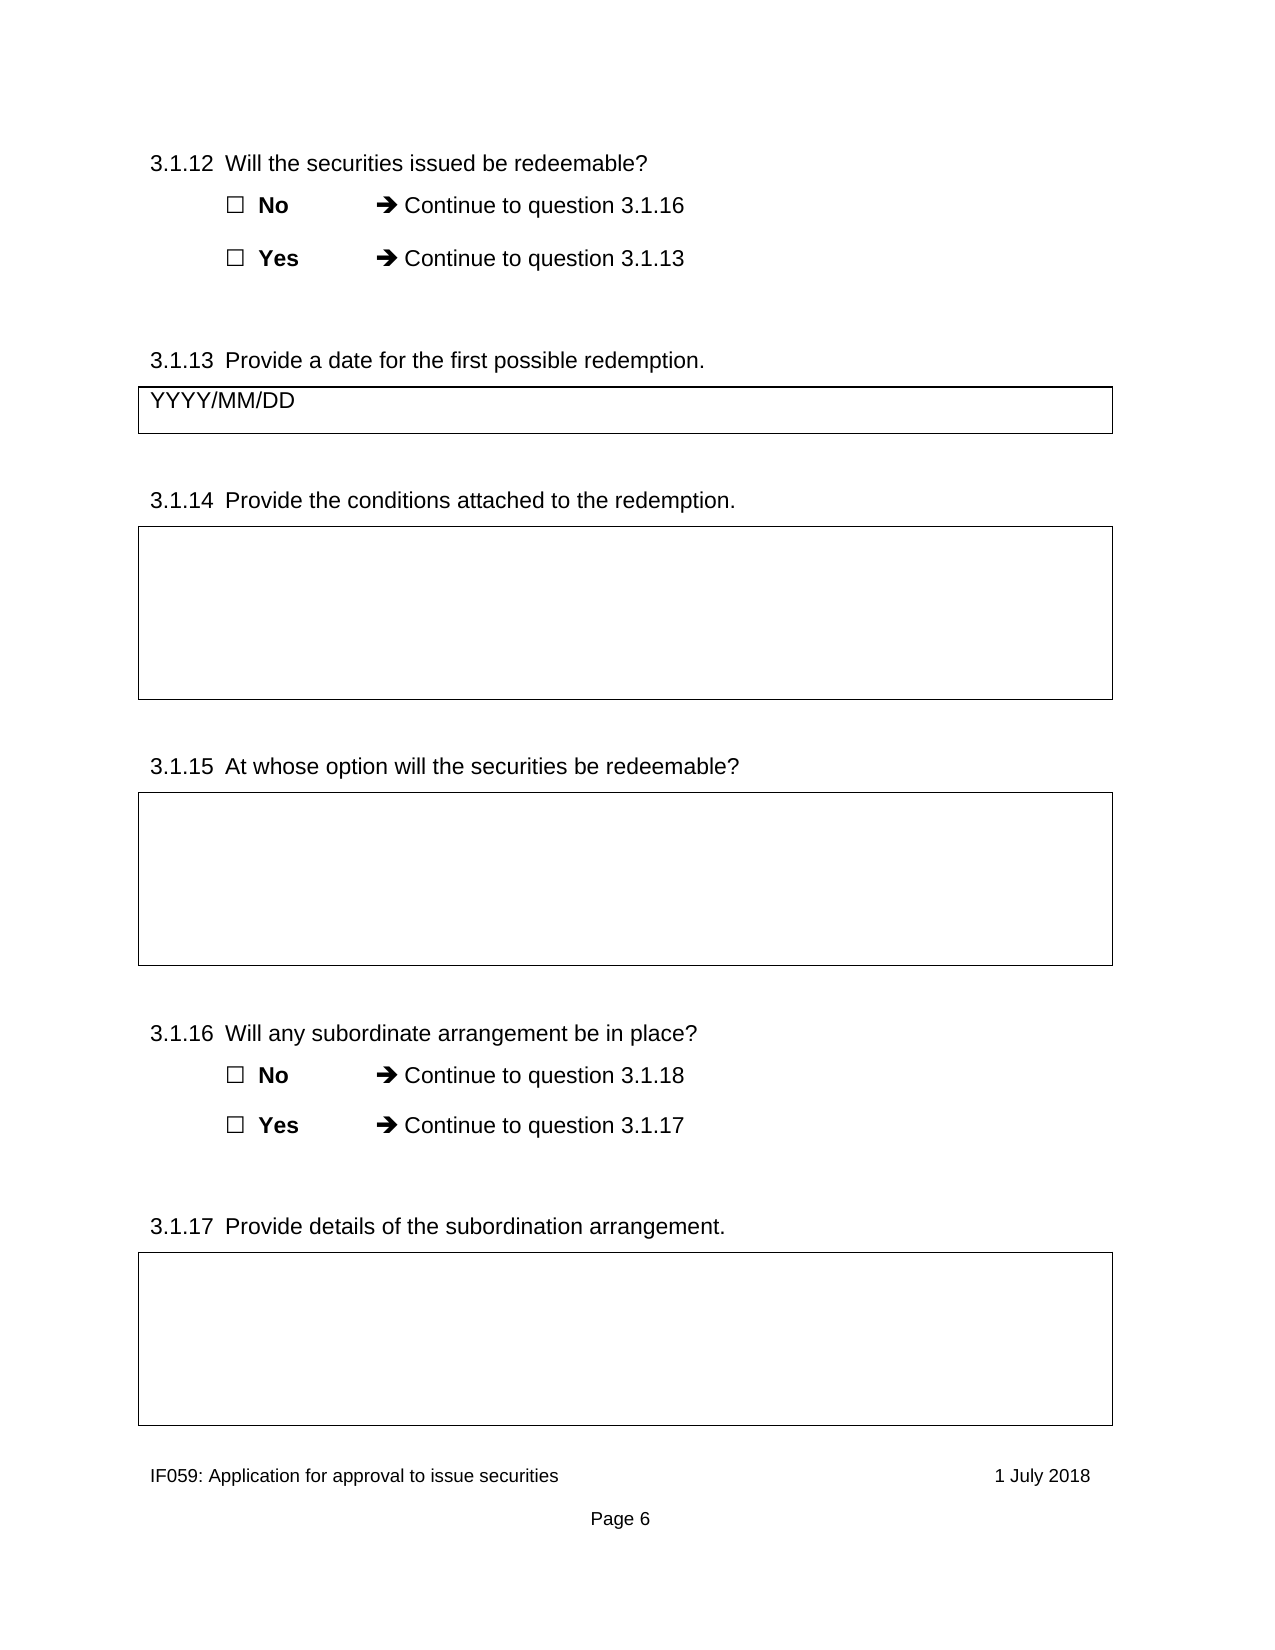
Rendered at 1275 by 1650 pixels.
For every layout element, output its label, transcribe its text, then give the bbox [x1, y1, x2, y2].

text No Continue to question 3.1.16 [225, 189, 1125, 220]
table_header [139, 1253, 1112, 1425]
subtitle Will any subordinate arrangement be in place? [150, 1020, 1125, 1046]
subtitle Provide a date for the first possible redemption. [150, 347, 1125, 374]
table_header YYYY/MM/DD [139, 388, 1112, 432]
table_header [139, 793, 1112, 965]
text No Continue to question 3.1.18 [225, 1058, 1125, 1090]
subtitle Will the securities issued be redeemable? [150, 150, 1125, 176]
table_header [139, 527, 1112, 699]
text Yes Continue to question 3.1.17 [225, 1109, 1125, 1140]
subtitle Provide details of the subordination arrangement. [150, 1213, 1125, 1239]
text Yes Continue to question 3.1.13 [225, 241, 1125, 273]
subtitle Provide the conditions attached to the redemption. [150, 487, 1125, 513]
subtitle At whose option will the securities be redeemable? [150, 753, 1125, 780]
